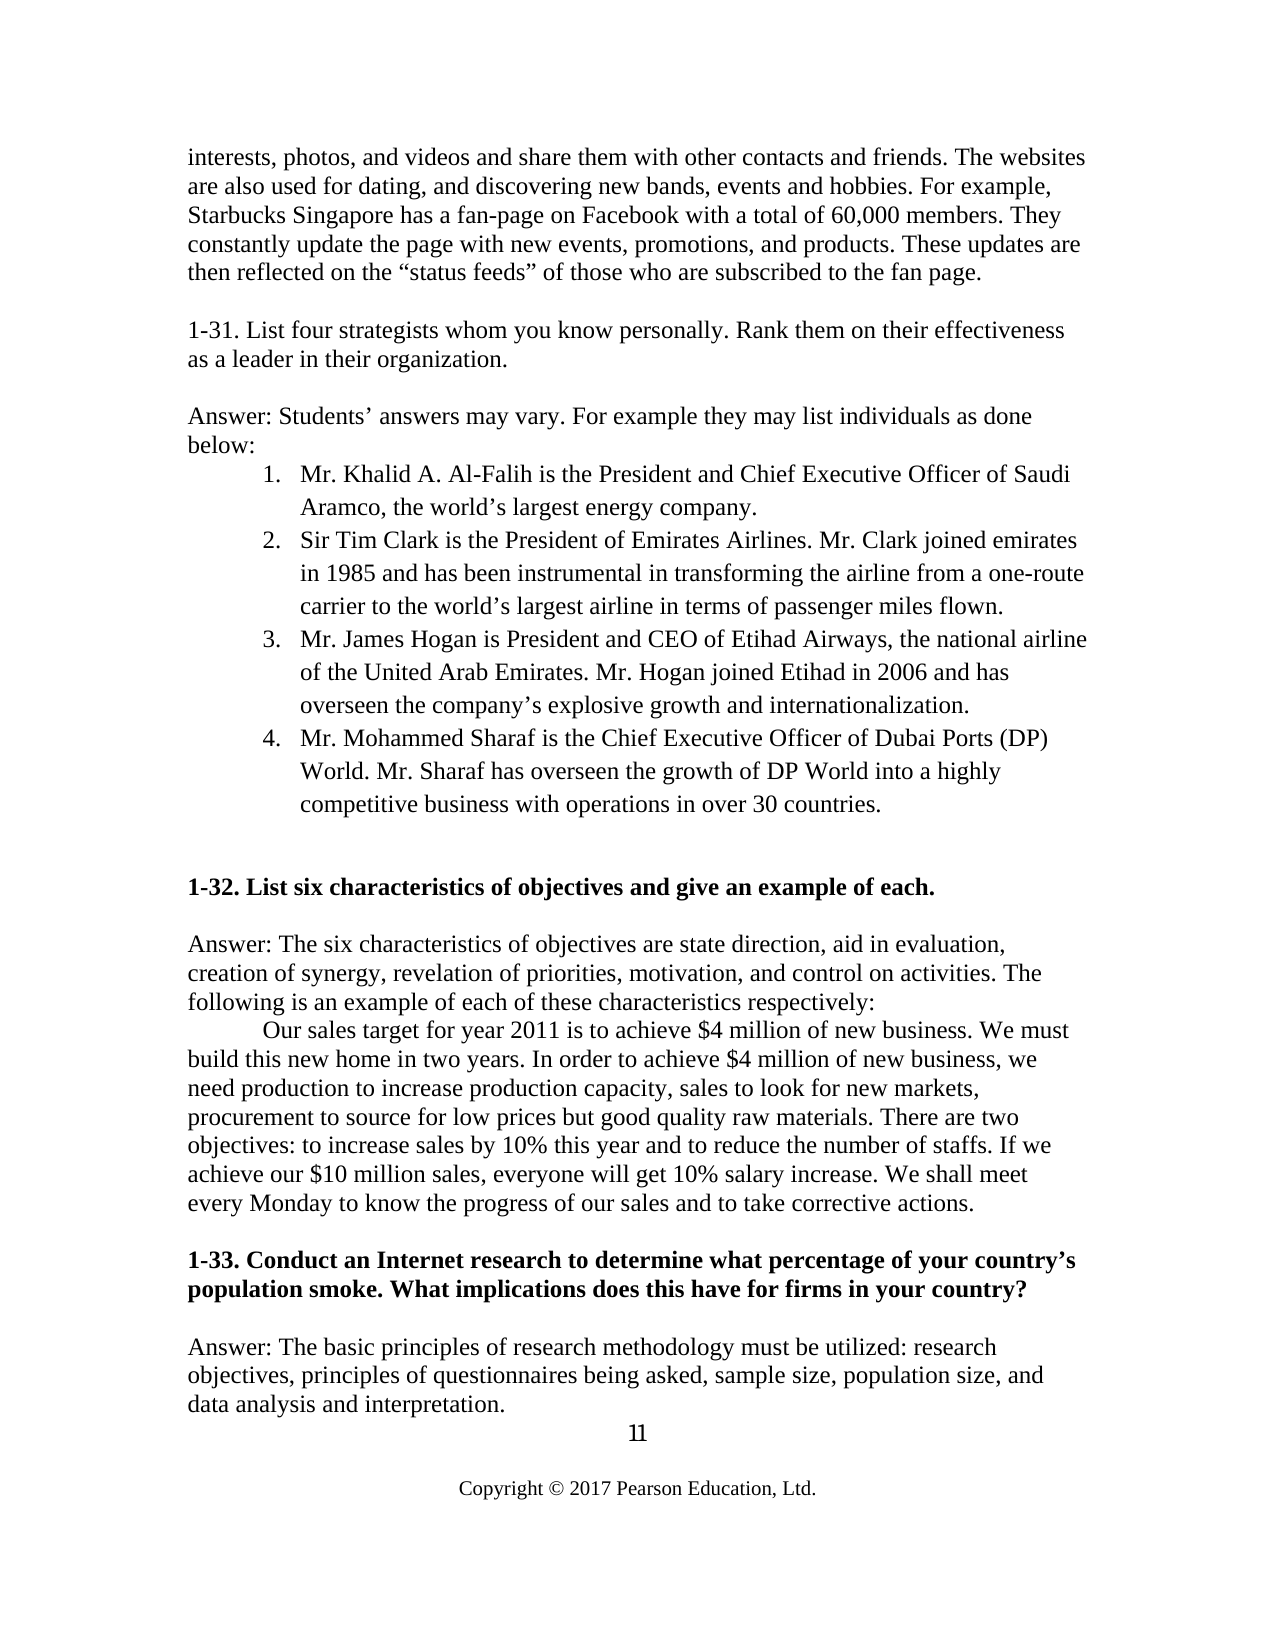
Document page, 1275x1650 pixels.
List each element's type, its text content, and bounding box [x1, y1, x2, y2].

text 1-32. List six characteristics of objectives and give an example of each. [187, 872, 1087, 900]
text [187, 142, 1087, 286]
text 1-33. Conduct an Internet research to determine what percentage of your country’s population smoke. What implications does this have for firms in your country? [187, 1245, 1087, 1303]
text Answer: Students’ answers may vary. For example they may list individuals as done below: [187, 401, 1087, 459]
text Our sales target for year 2011 is to achieve $4 million of new business. We must build this new home in two years. In order to achieve $4 million of new business, we need production to increase production capacity, sales to look for new markets, procurement to source for low prices but good quality raw materials. There are two objectives: to increase sales by 10% this year and to reduce the number of staffs. If we achieve our $10 million sales, everyone will get 10% salary increase. We shall meet every Monday to know the progress of our sales and to take corrective actions. [187, 1015, 1087, 1217]
list Mr. James Hogan is President and CEO of Etihad Airways, the national airline of the United Arab Emirates. Mr. Hogan joined Etihad in 2006 and has overseen the company’s explosive growth and internationalization. [262, 624, 1087, 719]
list Mr. Khalid A. Al-Falih is the President and Chief Executive Officer of Saudi Aramco, the world’s largest energy company. [262, 459, 1087, 521]
text 1-31. List four strategists whom you know personally. Rank them on their effectiveness as a leader in their organization. [187, 315, 1087, 372]
list Sir Tim Clark is the President of Emirates Airlines. Mr. Clark joined emirates in 1985 and has been instrumental in transforming the airline from a one-route carrier to the world’s largest airline in terms of passenger miles flown. [262, 525, 1087, 619]
text Answer: The basic principles of research methodology must be utilized: research objectives, principles of questionnaires being asked, sample size, population size, and data analysis and interpretation. [187, 1332, 1087, 1418]
text Answer: The six characteristics of objectives are state direction, aid in evaluation, creation of synergy, revelation of priorities, motivation, and control on activities. The following is an example of each of these characteristics respectively: [187, 929, 1087, 1015]
list Mr. Mohammed Sharaf is the Chief Executive Officer of Dubai Ports (DP) World. Mr. Sharaf has overseen the growth of DP World into a highly competitive business with operations in over 30 countries. [262, 723, 1087, 818]
